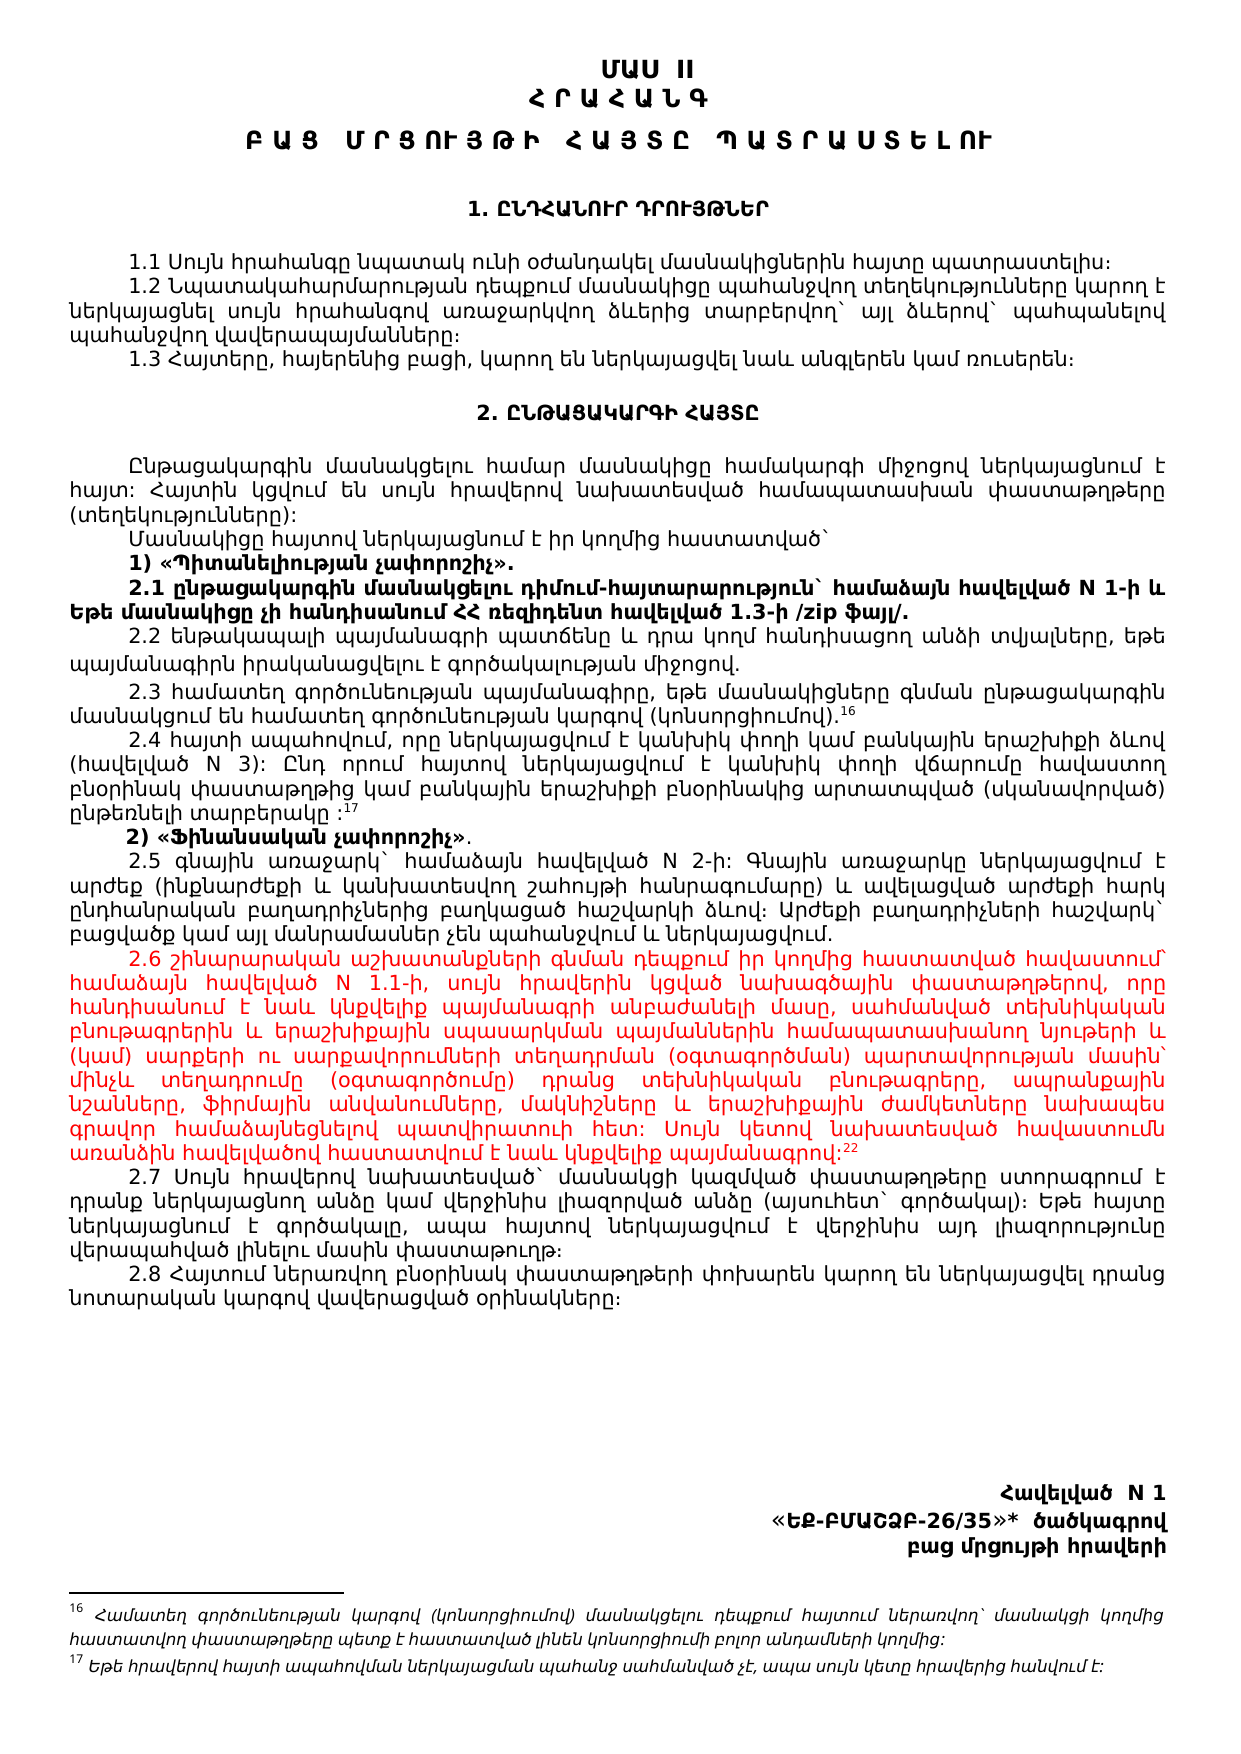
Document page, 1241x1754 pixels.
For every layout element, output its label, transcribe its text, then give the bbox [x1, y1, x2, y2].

text 2.3 համատեղ գործունեության պայմանագիրը, եթե մասնակիցները գնման ընթացակարգին մասնակցում են համատեղ գործունեության կարգով (կոնսորցիումով). [69, 680, 1167, 728]
text ՄԱՍ II [69, 56, 1167, 85]
text 1.2 Նպատակահարմարության դեպքում մասնակիցը պահանջվող տեղեկությունները կարող է ներկայացնել սույն հրահանգով առաջարկվող ձևերից տարբերվող` այլ ձևերով` պահպանելով պահանջվող վավերապայմանները։ [69, 274, 1167, 347]
text 1.1 Սույն հրահանգը նպատակ ունի օժանդակել մասնակիցներին հայտը պատրաստելիս։ [69, 250, 1167, 274]
text 2) «Ֆինանսական չափորոշիչ». [69, 825, 1167, 849]
text բաց մրցույթի հրավերի [69, 1534, 1167, 1558]
text 2.4 հայտի ապահովում, որը ներկայացվում է կանխիկ փողի կամ բանկային երաշխիքի ձևով (հավելված N 3): Ընդ որում հայտով ներկայացվում է կանխիկ փողի վճարումը հավաստող բնօրինակ փաստաթղթից կամ բանկային երաշխիքի բնօրինակից արտատպված (սկանավորված) ընթեռնելի տարբերակը : [69, 728, 1167, 825]
text Ընթացակարգին մասնակցելու համար մասնակիցը համակարգի միջոցով ներկայացնում է հայտ: Հայտին կցվում են սույն հրավերով նախատեսված համապատասխան փաստաթղթերը (տեղեկությունները): [69, 454, 1167, 527]
text 2.2 ենթակապալի պայմանագրի պատճենը և դրա կողմ հանդիսացող անձի տվյալները, եթե պայմանագիրն իրականացվելու է գործակալության միջոցով. [69, 624, 1167, 676]
text 1.3 Հայտերը, հայերենից բացի, կարող են ներկայացվել նաև անգլերեն կամ ռուսերեն։ [69, 347, 1167, 372]
text Հ Ր Ա Հ Ա Ն Գ [69, 85, 1167, 114]
text 2.7 Սույն հրավերով նախատեսված` մասնակցի կազմված փաստաթղթերը ստորագրում է դրանք ներկայացնող անձը կամ վերջինիս լիազորված անձը (այսուհետ` գործակալ)։ Եթե հայտը ներկայացնում է գործակալը, ապա հայտով ներկայացվում է վերջինիս այդ լիազորությունը վերապահված լինելու մասին փաստաթուղթ։ [69, 1165, 1167, 1262]
text 1) «Պիտանելիության չափորոշիչ». [69, 551, 1167, 576]
text Հավելված N 1 [69, 1481, 1167, 1505]
text «ԵՔ-ԲՄԱՇՁԲ-26/35»* ծածկագրով [69, 1505, 1167, 1534]
text 2.6 շինարարական աշխատանքների գնման դեպքում իր կողմից հաստատված հավաստում՝ համաձայն հավելված N 1.1-ի, սույն հրավերին կցված նախագծային փաստաթղթերով, որը հանդիսանում է նաև կնքվելիք պայմանագրի անբաժանելի մասը, սահմանված տեխնիկական բնութագրերին և երաշխիքային սպասարկման պայմաններին համապատասխանող նյութերի և (կամ) սարքերի ու սարքավորումների տեղադրման (օգտագործման) պարտավորության մասին՝ մինչև տեղադրումը (օգտագործումը) դրանց տեխնիկական բնութագրերը, ապրանքային նշանները, ֆիրմային անվանումները, մակնիշները և երաշխիքային ժամկետները նախապես գրավոր համաձայնեցնելով պատվիրատուի հետ: Սույն կետով նախատեսված հավաստումն առանձին հավելվածով հաստատվում է նաև կնքվելիք պայմանագրով:22 [69, 947, 1167, 1165]
text 2.5 գնային առաջարկ` համաձայն հավելված N 2-ի: Գնային առաջարկը ներկայացվում է արժեք (ինքնարժեքի և կանխատեսվող շահույթի հանրագումարը) և ավելացված արժեքի հարկ ընդհանրական բաղադրիչներից բաղկացած հաշվարկի ձևով։ Արժեքի բաղադրիչների հաշվարկ` բացվածք կամ այլ մանրամասներ չեն պահանջվում և ներկայացվում. [69, 849, 1167, 947]
text Մասնակիցը հայտով ներկայացնում է իր կողմից հաստատված` [69, 527, 1167, 551]
text 2. ԸՆԹԱՑԱԿԱՐԳԻ ՀԱՅՏԸ [69, 401, 1167, 425]
text 2.1 ընթացակարգին մասնակցելու դիմում-հայտարարություն` համաձայն հավելված N 1-ի և Եթե մասնակիցը չի հանդիսանում ՀՀ ռեզիդենտ հավելված 1.3-ի /zip ֆայլ/. [69, 576, 1167, 624]
text 2.8 Հայտում ներառվող բնօրինակ փաստաթղթերի փոխարեն կարող են ներկայացվել դրանց նոտարական կարգով վավերացված օրինակները։ [69, 1262, 1167, 1311]
text Բ Ա Ց Մ Ր Ց ՈՒ Յ Թ Ի Հ Ա Յ Տ Ը Պ Ա Տ Ր Ա Ս Տ Ե Լ ՈՒ [69, 126, 1167, 156]
text 1. ԸՆԴՀԱՆՈՒՐ ԴՐՈՒՅԹՆԵՐ [69, 197, 1167, 221]
